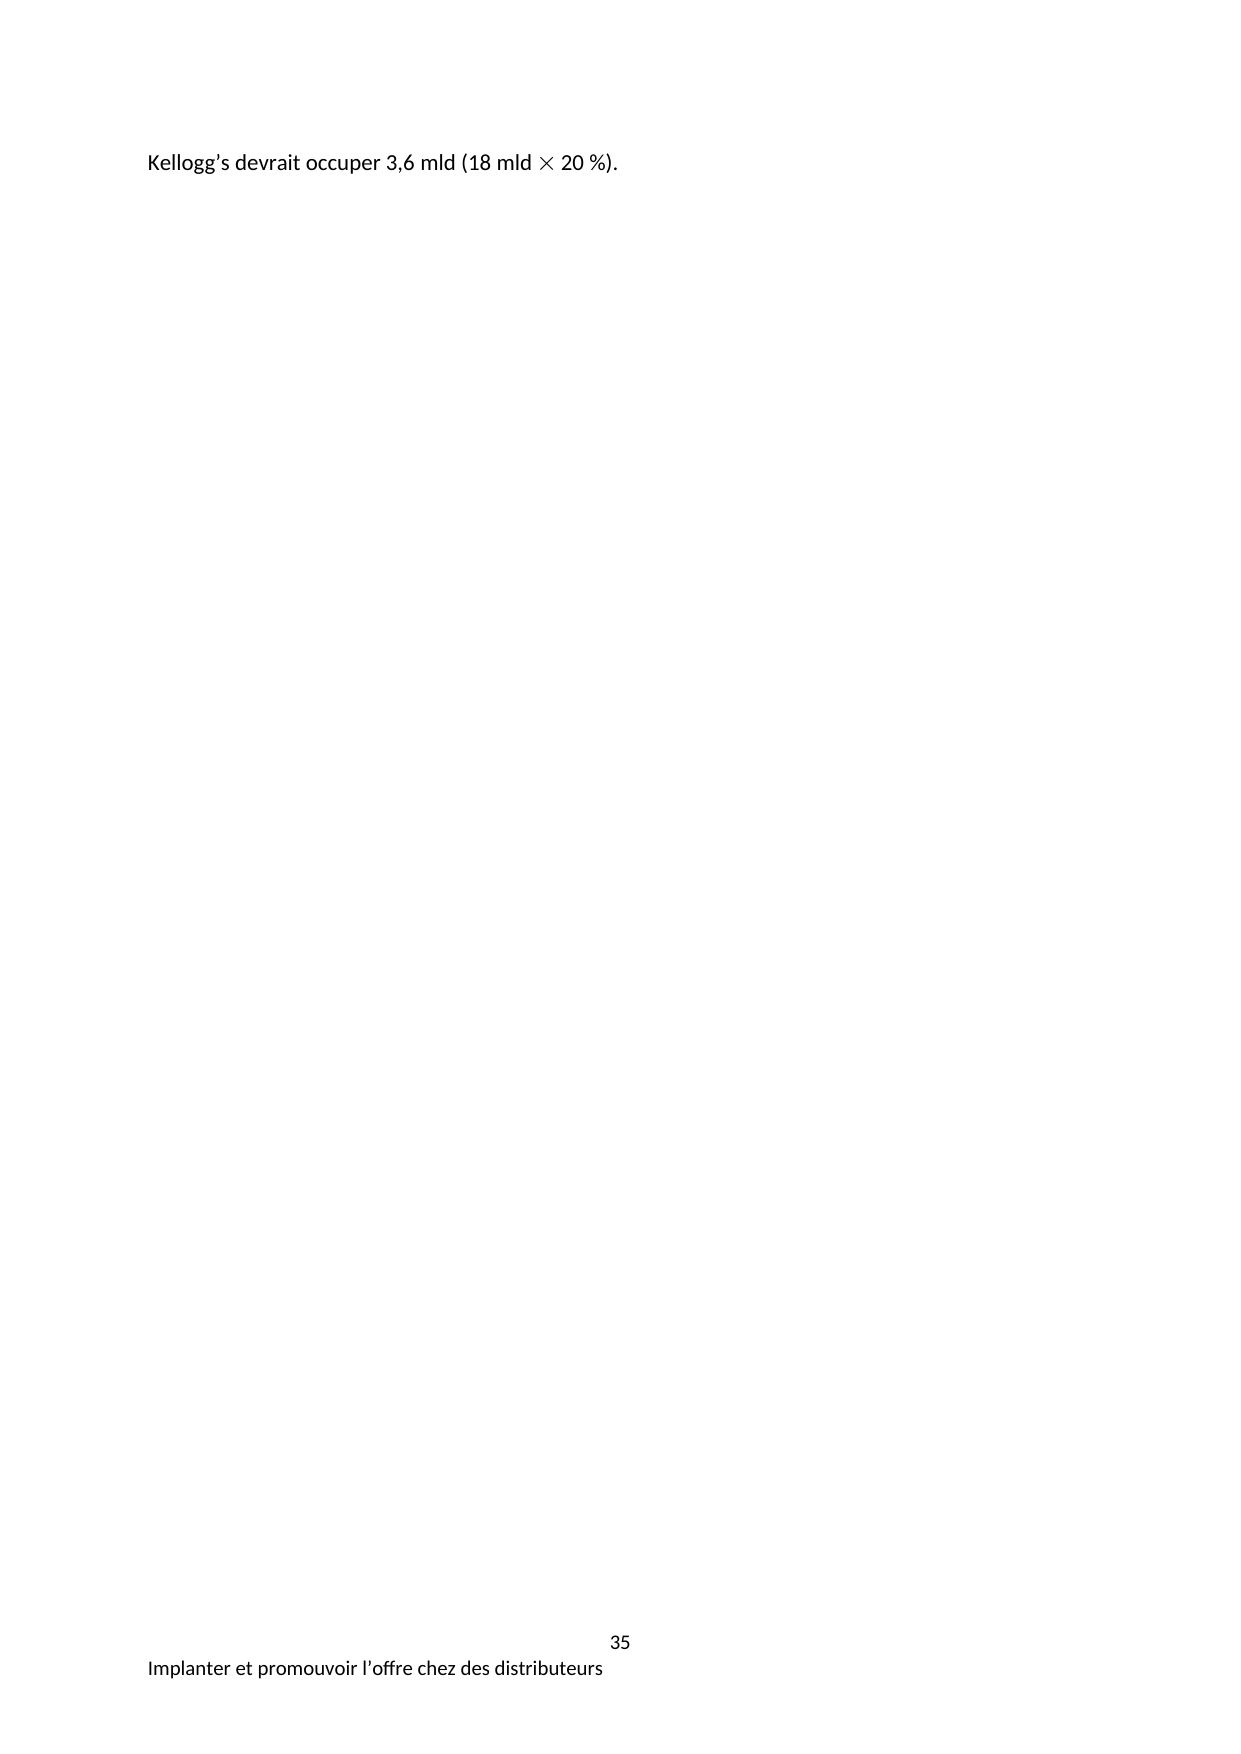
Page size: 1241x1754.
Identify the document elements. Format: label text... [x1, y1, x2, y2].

text Kellogg’s devrait occuper 3,6 mld (18 mld  20 %). [148, 148, 1092, 176]
